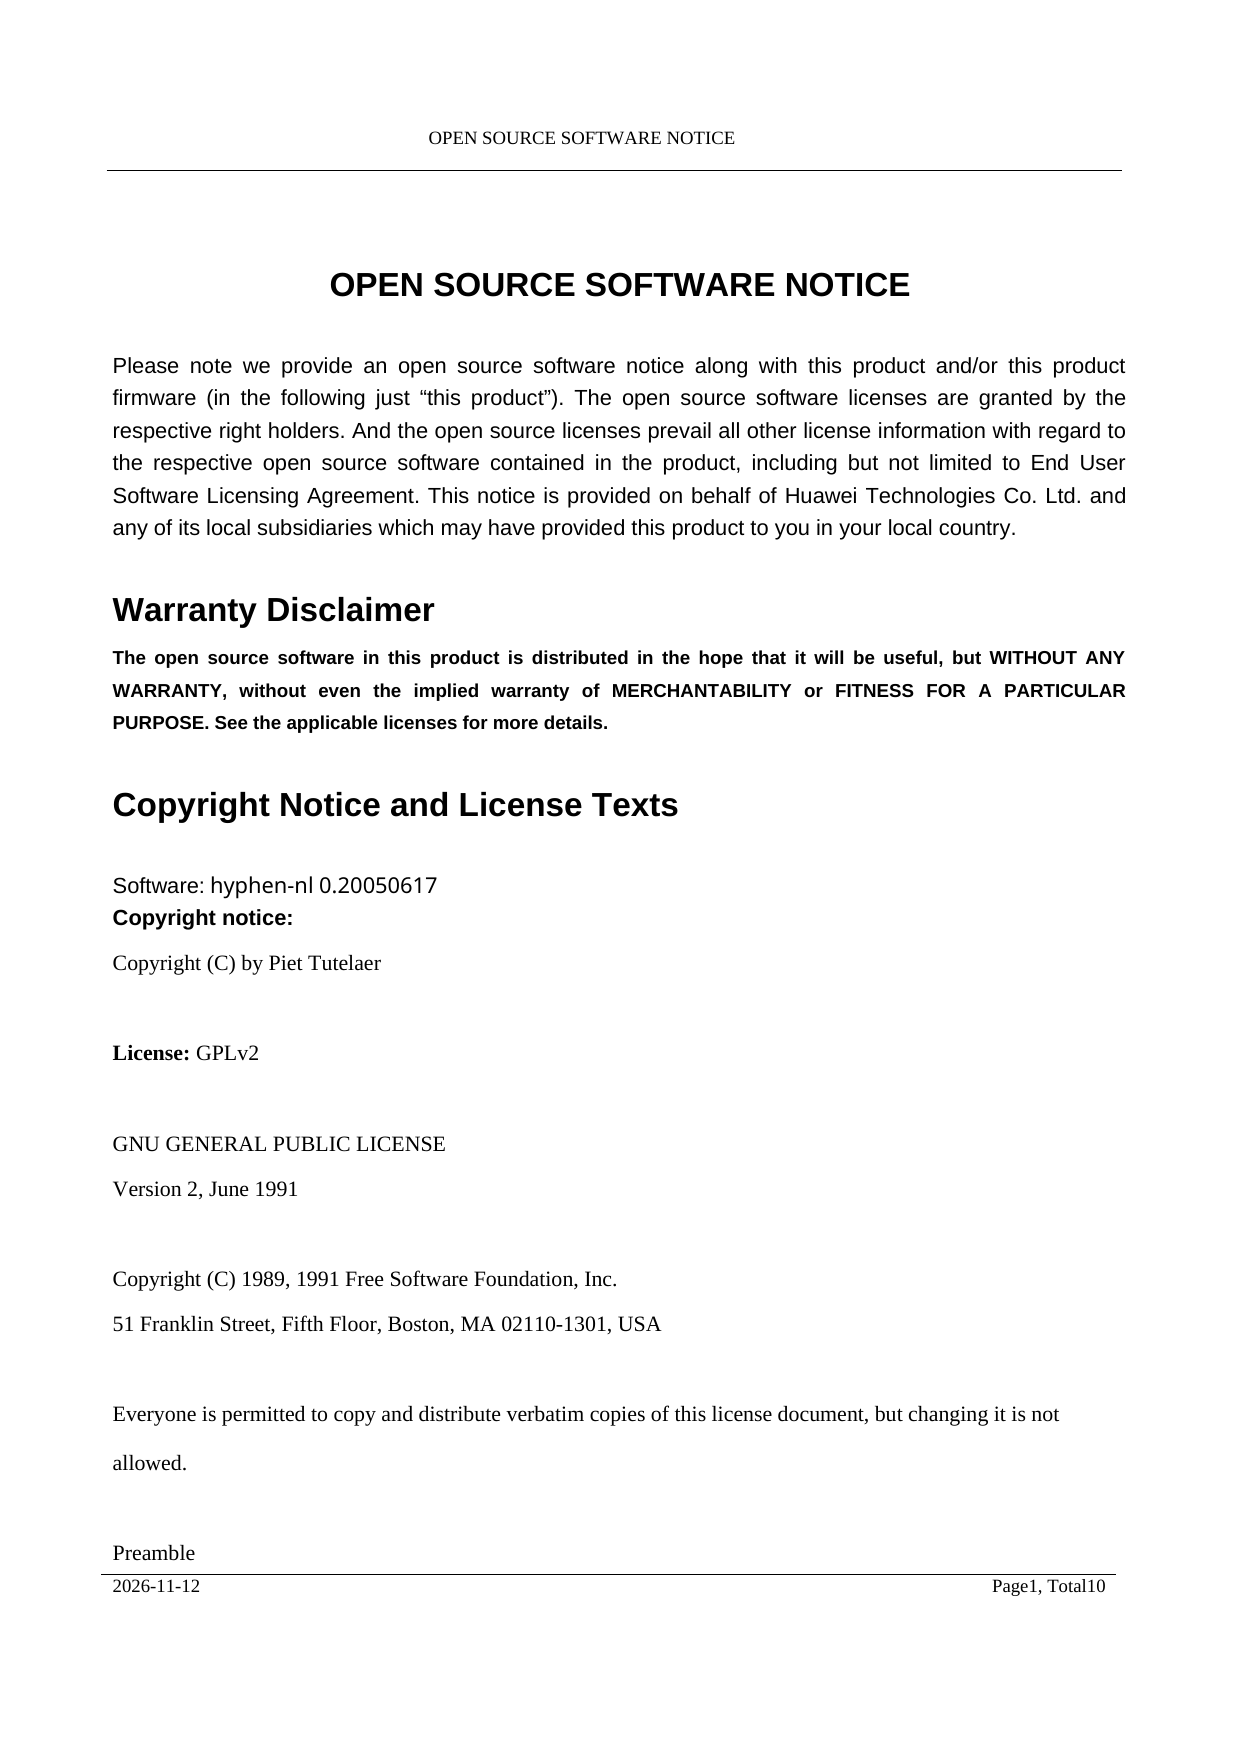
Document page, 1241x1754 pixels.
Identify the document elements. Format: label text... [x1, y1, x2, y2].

text Software: hyphen-nl 0.20050617 [112, 869, 1128, 901]
text OPEN SOURCE SOFTWARE NOTICE [112, 251, 1128, 316]
text Warranty Disclaimer [112, 576, 1128, 641]
text Copyright (C) 1989, 1991 Free Software Foundation, Inc. [112, 1262, 1128, 1295]
text License: GPLv2 [112, 1037, 1128, 1069]
text Copyright Notice and License Texts [112, 771, 1128, 836]
text Version 2, June 1991 [112, 1172, 1128, 1204]
text 51 Franklin Street, Fifth Floor, Boston, MA 02110-1301, USA [112, 1307, 1128, 1340]
text Copyright notice: [112, 901, 1128, 934]
text GNU GENERAL PUBLIC LICENSE [112, 1127, 1128, 1159]
text Preamble [112, 1537, 1128, 1569]
text Please note we provide an open source software notice along with this product and/or this product firmware (in the following just “this product”). The open source software licenses are granted by the respective right holders. And the open source licenses prevail all other license information with regard to the respective open source software contained in the product, including but not limited to End User Software Licensing Agreement. This notice is provided on behalf of Huawei Technologies Co. Ltd. and any of its local subsidiaries which may have provided this product to you in your local country. [112, 349, 1128, 544]
text The open source software in this product is distributed in the hope that it will be useful, but WITHOUT ANY WARRANTY, without even the implied warranty of MERCHANTABILITY or FITNESS FOR A PARTICULAR PURPOSE. See the applicable licenses for more details. [112, 641, 1128, 739]
text Everyone is permitted to copy and distribute verbatim copies of this license document, but changing it is not allowed. [112, 1398, 1128, 1479]
text Copyright (C) by Piet Tutelaer [112, 947, 1128, 979]
